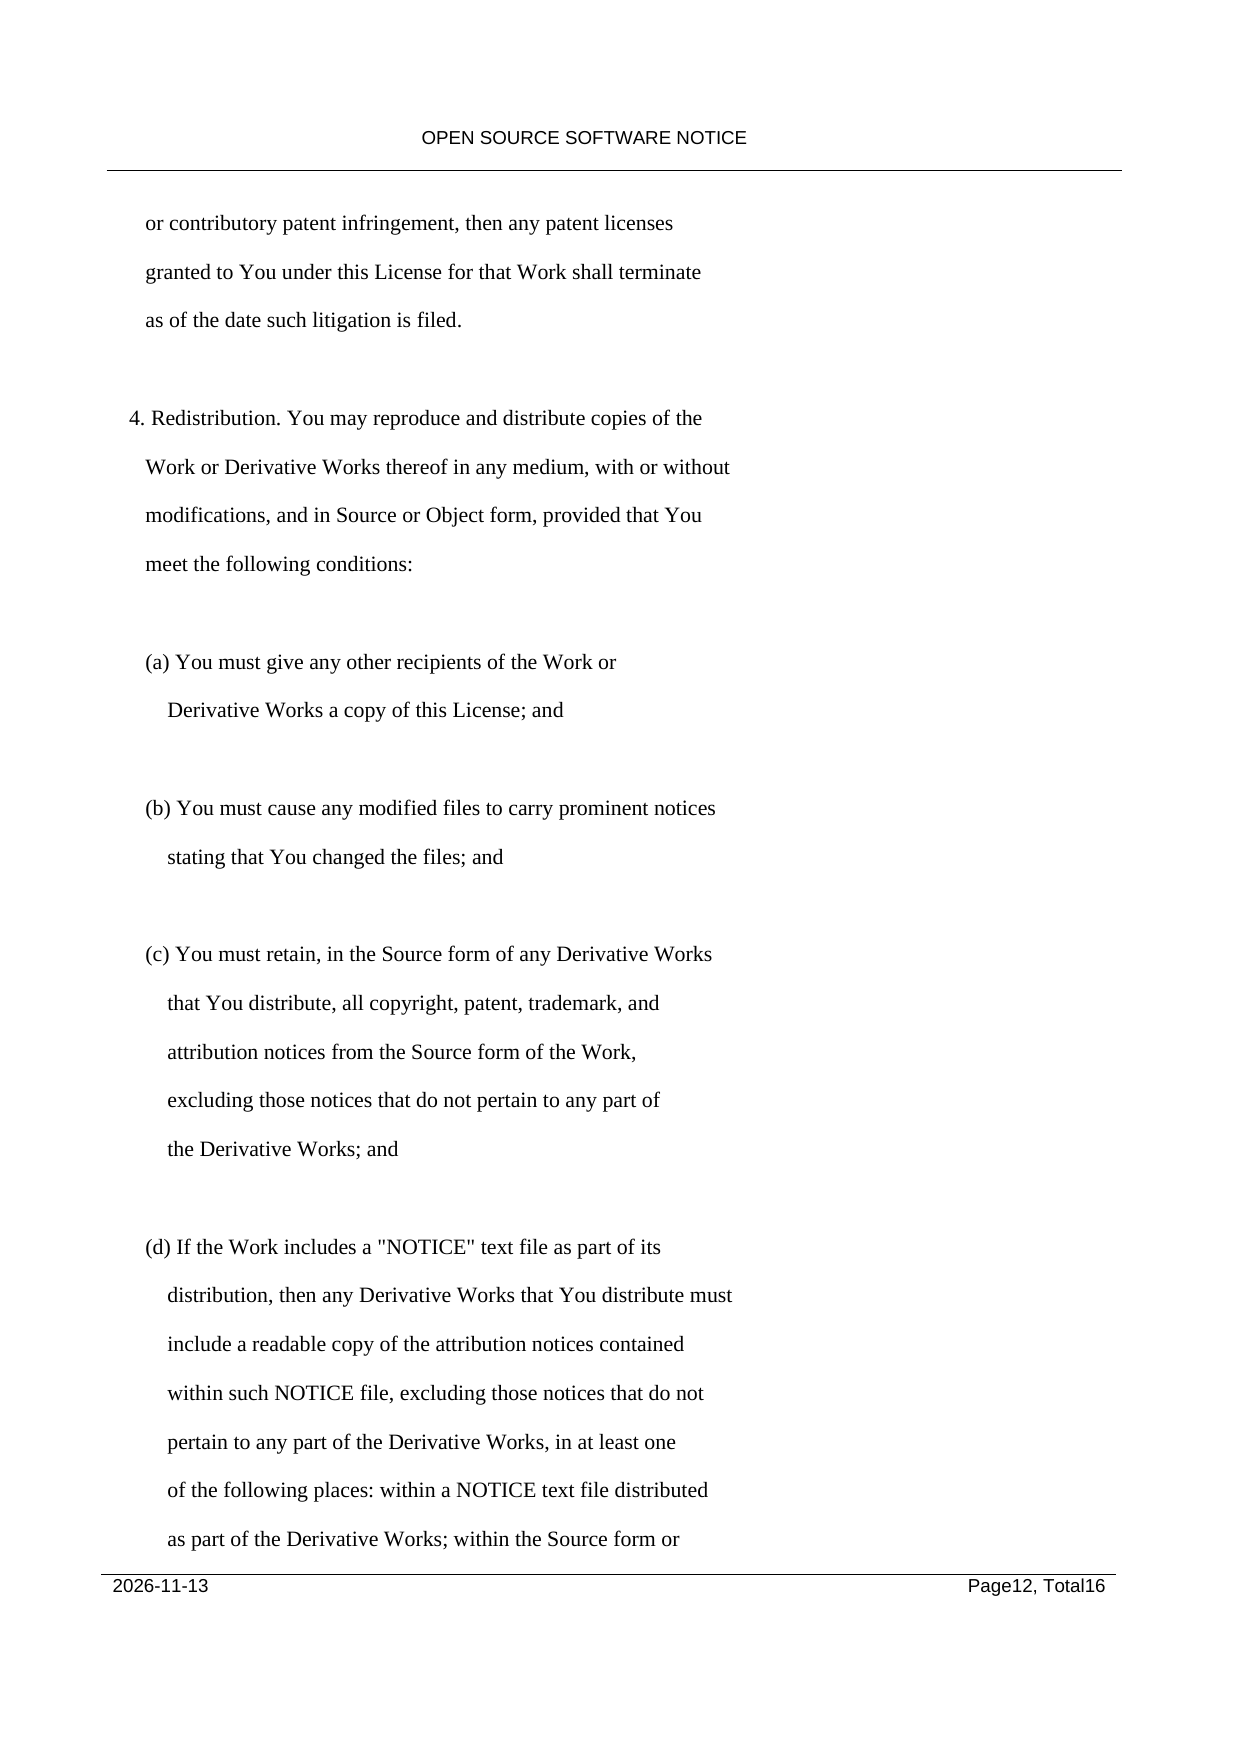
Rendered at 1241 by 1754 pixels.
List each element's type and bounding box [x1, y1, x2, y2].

text [112, 206, 1128, 1555]
